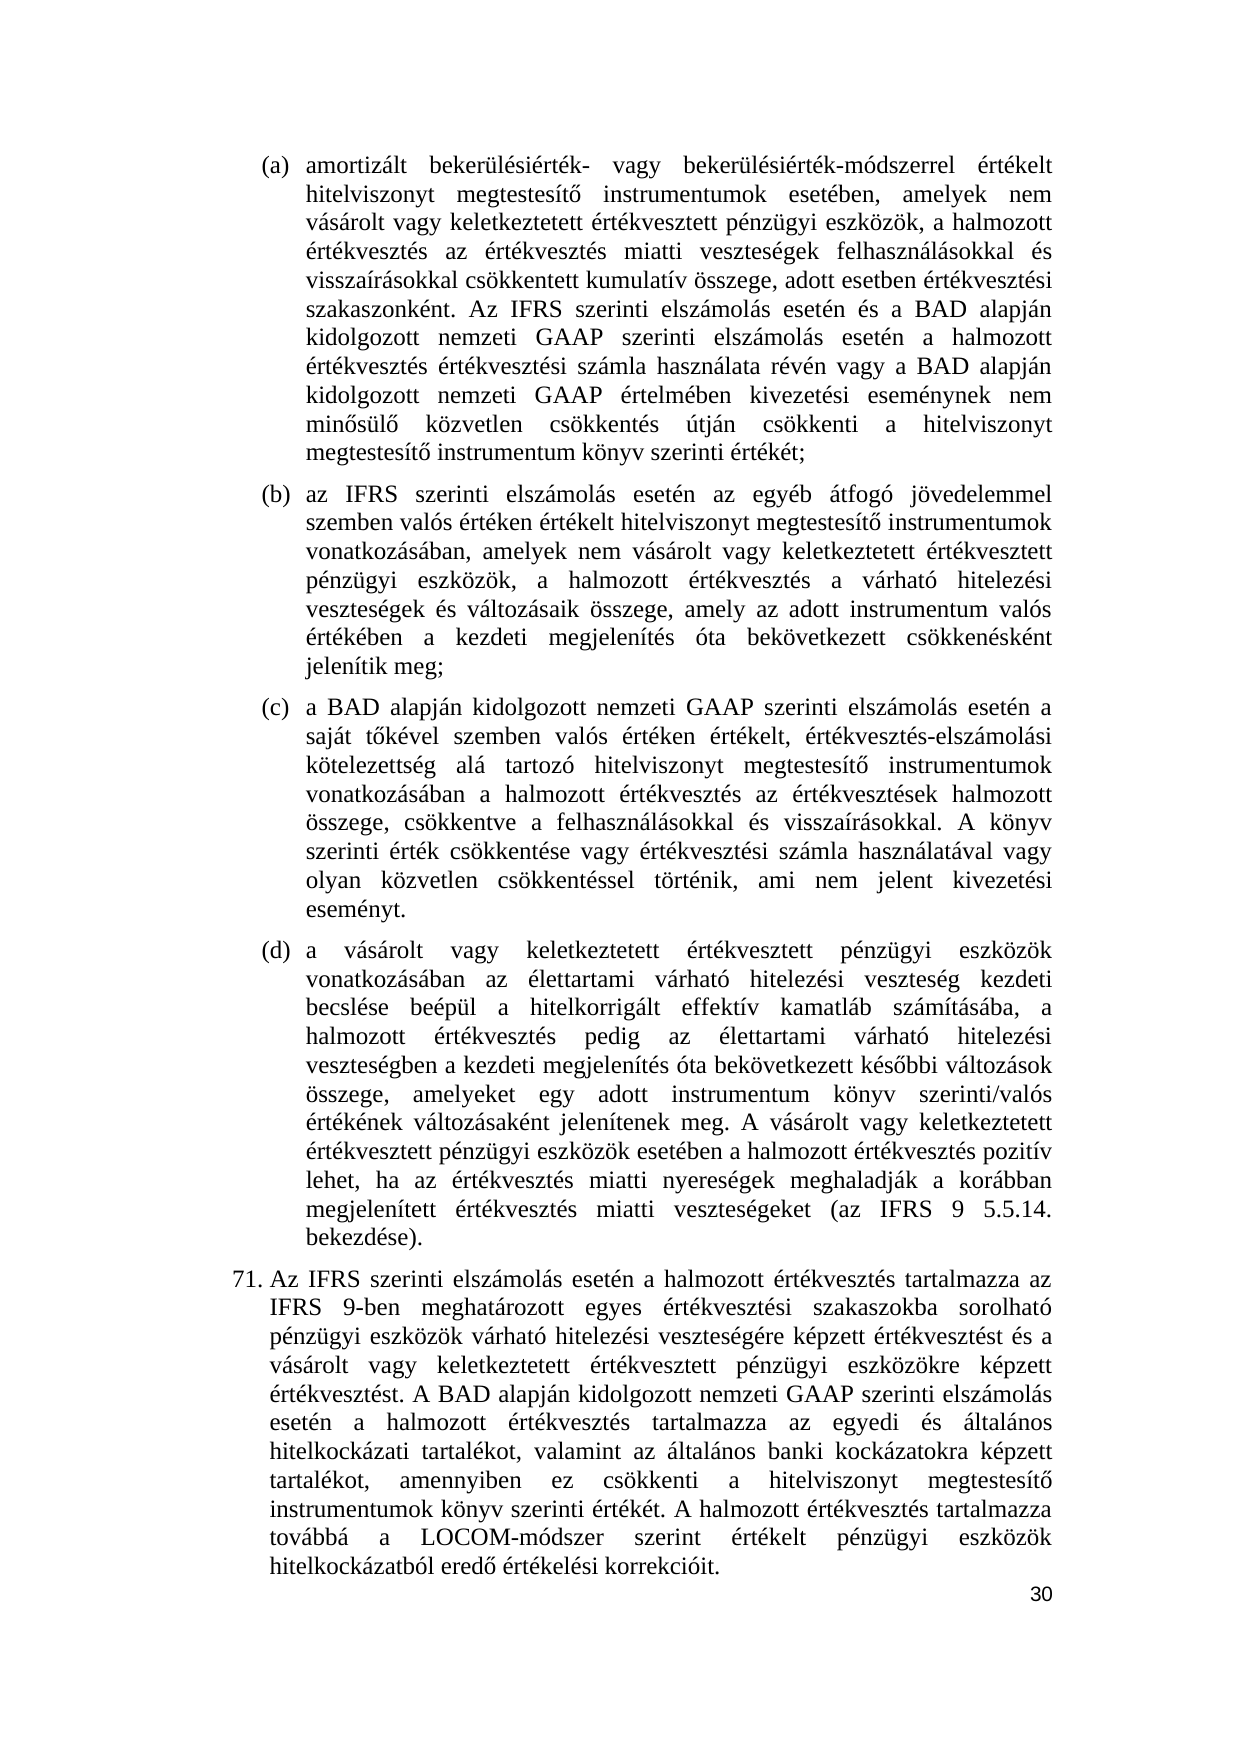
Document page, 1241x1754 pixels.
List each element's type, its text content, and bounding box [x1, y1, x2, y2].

list a BAD alapján kidolgozott nemzeti GAAP szerinti elszámolás esetén a saját tőkével szemben valós értéken értékelt, értékvesztés-elszámolási kötelezettség alá tartozó hitelviszonyt megtestesítő instrumentumok vonatkozásában a halmozott értékvesztés az értékvesztések halmozott összege, csökkentve a felhasználásokkal és visszaírásokkal. A könyv szerinti érték csökkentése vagy értékvesztési számla használatával vagy olyan közvetlen csökkentéssel történik, ami nem jelent kivezetési eseményt. [261, 692, 1053, 922]
text Az IFRS szerinti elszámolás esetén a halmozott értékvesztés tartalmazza az IFRS 9-ben meghatározott egyes értékvesztési szakaszokba sorolható pénzügyi eszközök várható hitelezési veszteségére képzett értékvesztést és a vásárolt vagy keletkeztetett értékvesztett pénzügyi eszközökre képzett értékvesztést. A BAD alapján kidolgozott nemzeti GAAP szerinti elszámolás esetén a halmozott értékvesztés tartalmazza az egyedi és általános hitelkockázati tartalékot, valamint az általános banki kockázatokra képzett tartalékot, amennyiben ez csökkenti a hitelviszonyt megtestesítő instrumentumok könyv szerinti értékét. A halmozott értékvesztés tartalmazza továbbá a LOCOM-módszer szerint értékelt pénzügyi eszközök hitelkockázatból eredő értékelési korrekcióit. [232, 1264, 1053, 1580]
list amortizált bekerülésiérték- vagy bekerülésiérték-módszerrel értékelt hitelviszonyt megtestesítő instrumentumok esetében, amelyek nem vásárolt vagy keletkeztetett értékvesztett pénzügyi eszközök, a halmozott értékvesztés az értékvesztés miatti veszteségek felhasználásokkal és visszaírásokkal csökkentett kumulatív összege, adott esetben értékvesztési szakaszonként. Az IFRS szerinti elszámolás esetén és a BAD alapján kidolgozott nemzeti GAAP szerinti elszámolás esetén a halmozott értékvesztés értékvesztési számla használata révén vagy a BAD alapján kidolgozott nemzeti GAAP értelmében kivezetési eseménynek nem minősülő közvetlen csökkentés útján csökkenti a hitelviszonyt megtestesítő instrumentum könyv szerinti értékét; [261, 150, 1053, 466]
list a vásárolt vagy keletkeztetett értékvesztett pénzügyi eszközök vonatkozásában az élettartami várható hitelezési veszteség kezdeti becslése beépül a hitelkorrigált effektív kamatláb számításába, a halmozott értékvesztés pedig az élettartami várható hitelezési veszteségben a kezdeti megjelenítés óta bekövetkezett későbbi változások összege, amelyeket egy adott instrumentum könyv szerinti/valós értékének változásaként jelenítenek meg. A vásárolt vagy keletkeztetett értékvesztett pénzügyi eszközök esetében a halmozott értékvesztés pozitív lehet, ha az értékvesztés miatti nyereségek meghaladják a korábban megjelenített értékvesztés miatti veszteségeket (az IFRS 9 5.5.14. bekezdése). [261, 935, 1053, 1251]
list az IFRS szerinti elszámolás esetén az egyéb átfogó jövedelemmel szemben valós értéken értékelt hitelviszonyt megtestesítő instrumentumok vonatkozásában, amelyek nem vásárolt vagy keletkeztetett értékvesztett pénzügyi eszközök, a halmozott értékvesztés a várható hitelezési veszteségek és változásaik összege, amely az adott instrumentum valós értékében a kezdeti megjelenítés óta bekövetkezett csökkenésként jelenítik meg; [261, 479, 1053, 680]
